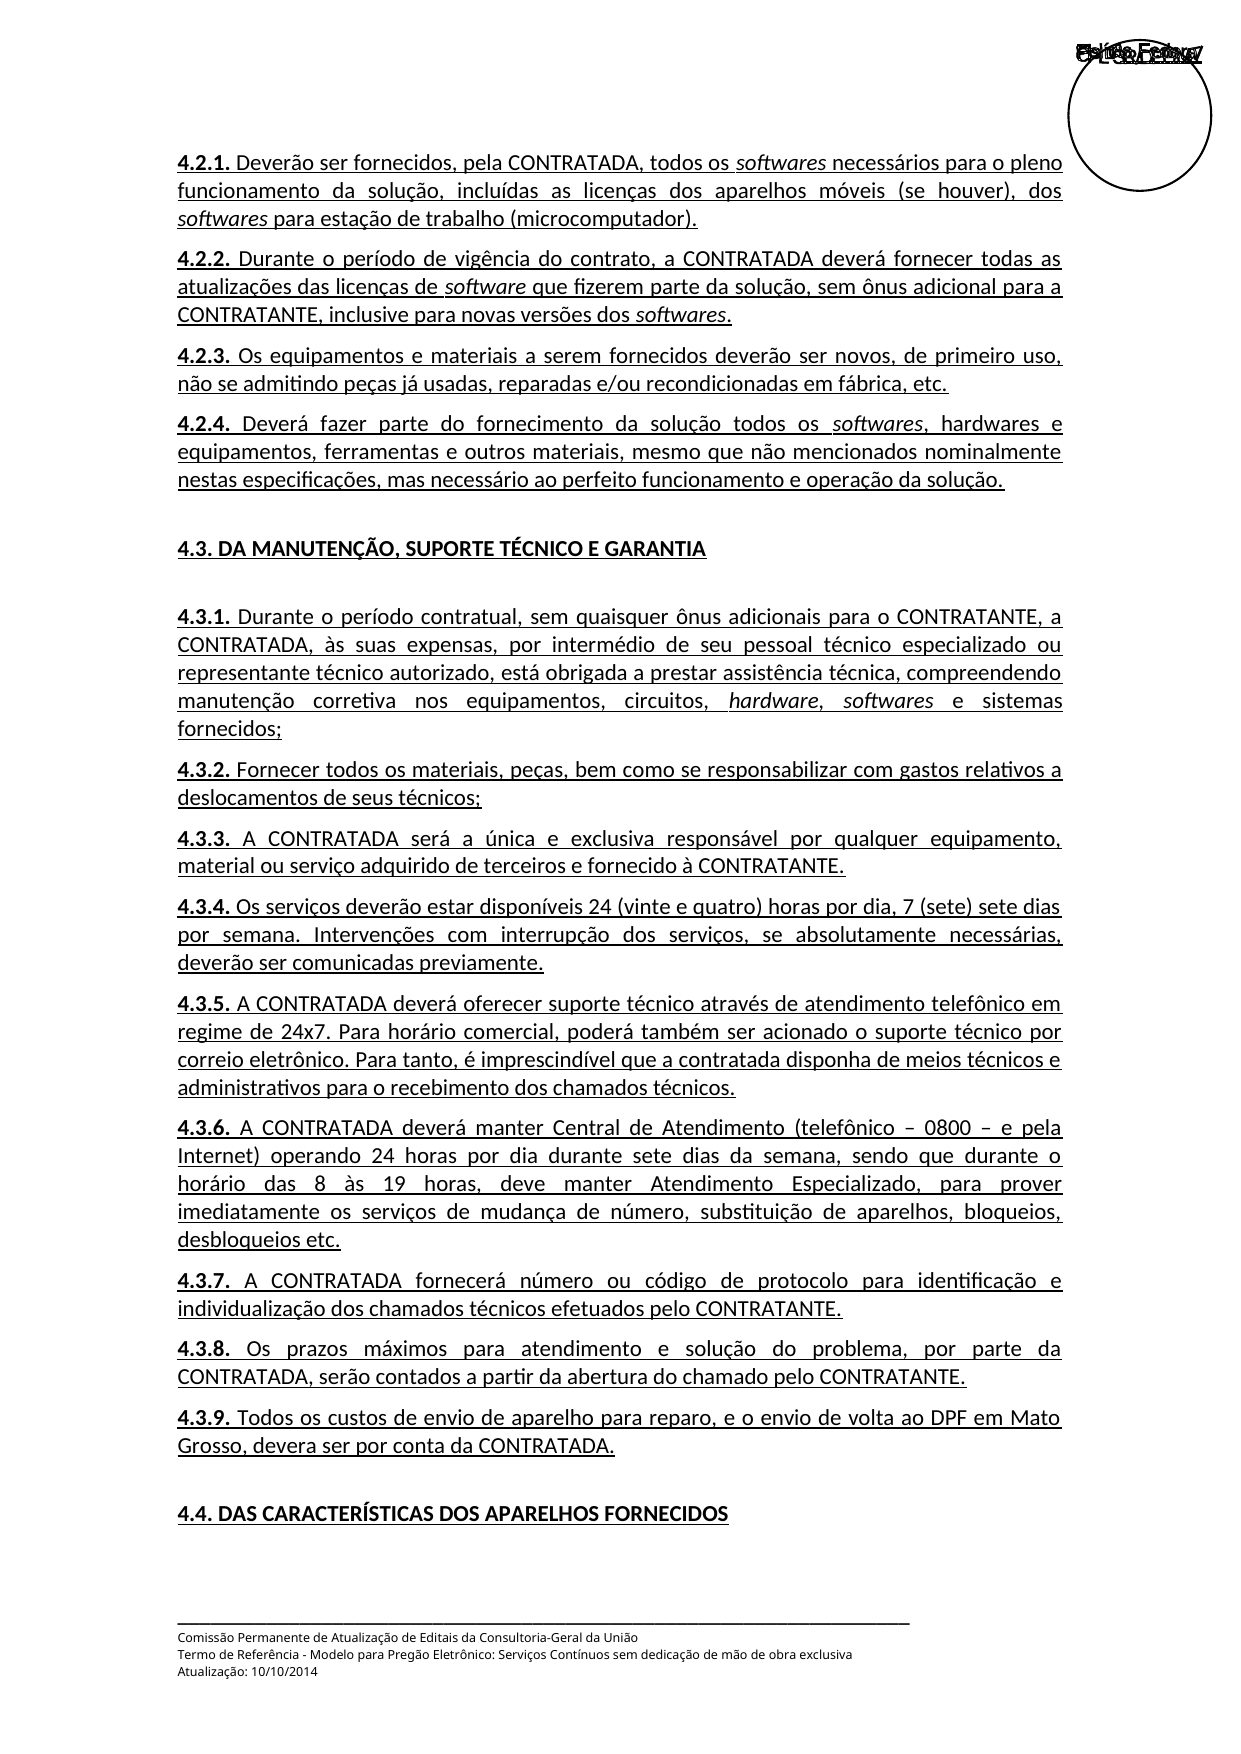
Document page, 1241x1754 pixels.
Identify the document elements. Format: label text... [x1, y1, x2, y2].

text 4.3.1. Durante o período contratual, sem quaisquer ônus adicionais para o CONTRATANTE, a CONTRATADA, às suas expensas, por intermédio de seu pessoal técnico especializado ou representante técnico autorizado, está obrigada a prestar assistência técnica, compreendendo manutenção corretiva nos equipamentos, circuitos, hardware, softwares e sistemas fornecidos; [177, 684, 1063, 711]
text 4.2.3. Os equipamentos e materiais a serem fornecidos deverão ser novos, de primeiro uso, não se admitindo peças já usadas, reparadas e/ou recondicionadas em fábrica, etc. [177, 366, 1063, 397]
text 4.2.3. Os equipamentos e materiais a serem fornecidos deverão ser novos, de primeiro uso, não se admitindo peças já usadas, reparadas e/ou recondicionadas em fábrica, etc. [177, 341, 1063, 365]
text 4.3.8. Os prazos máximos para atendimento e solução do problema, por parte da CONTRATADA, serão contados a partir da abertura do chamado pelo CONTRATANTE. [177, 1334, 1063, 1391]
text 4.2.2. Durante o período de vigência do contrato, a CONTRATADA deverá fornecer todas as atualizações das licenças de software que fizerem parte da solução, sem ônus adicional para a CONTRATANTE, inclusive para novas versões dos softwares. [177, 297, 1063, 328]
text 4.2.1. Deverão ser fornecidos, pela CONTRATADA, todos os softwares necessários para o pleno funcionamento da solução, incluídas as licenças dos aparelhos móveis (se houver), dos softwares para estação de trabalho (microcomputador). [177, 148, 1063, 172]
text 4.3.6. A CONTRATADA deverá manter Central de Atendimento (telefônico – 0800 – e pela Internet) operando 24 horas por dia durante sete dias da semana, sendo que durante o horário das 8 às 19 horas, deve manter Atendimento Especializado, para prover imediatamente os serviços de mudança de número, substituição de aparelhos, bloqueios, desbloqueios etc. [177, 1194, 1063, 1222]
text 4.2.1. Deverão ser fornecidos, pela CONTRATADA, todos os softwares necessários para o pleno funcionamento da solução, incluídas as licenças dos aparelhos móveis (se houver), dos softwares para estação de trabalho (microcomputador). [177, 201, 1063, 232]
text 4.3.6. A CONTRATADA deverá manter Central de Atendimento (telefônico – 0800 – e pela Internet) operando 24 horas por dia durante sete dias da semana, sendo que durante o horário das 8 às 19 horas, deve manter Atendimento Especializado, para prover imediatamente os serviços de mudança de número, substituição de aparelhos, bloqueios, desbloqueios etc. [177, 1113, 1063, 1137]
text 4.3.1. Durante o período contratual, sem quaisquer ônus adicionais para o CONTRATANTE, a CONTRATADA, às suas expensas, por intermédio de seu pessoal técnico especializado ou representante técnico autorizado, está obrigada a prestar assistência técnica, compreendendo manutenção corretiva nos equipamentos, circuitos, hardware, softwares e sistemas fornecidos; [177, 628, 1063, 655]
text 4.2.4. Deverá fazer parte do fornecimento da solução todos os softwares, hardwares e equipamentos, ferramentas e outros materiais, mesmo que não mencionados nominalmente nestas especificações, mas necessário ao perfeito funcionamento e operação da solução. [177, 463, 1063, 493]
text 4.3.1. Durante o período contratual, sem quaisquer ônus adicionais para o CONTRATANTE, a CONTRATADA, às suas expensas, por intermédio de seu pessoal técnico especializado ou representante técnico autorizado, está obrigada a prestar assistência técnica, compreendendo manutenção corretiva nos equipamentos, circuitos, hardware, softwares e sistemas fornecidos; [177, 602, 1063, 627]
text 4.3.2. Fornecer todos os materiais, peças, bem como se responsabilizar com gastos relativos a deslocamentos de seus técnicos; [177, 755, 1063, 779]
text 4.3.6. A CONTRATADA deverá manter Central de Atendimento (telefônico – 0800 – e pela Internet) operando 24 horas por dia durante sete dias da semana, sendo que durante o horário das 8 às 19 horas, deve manter Atendimento Especializado, para prover imediatamente os serviços de mudança de número, substituição de aparelhos, bloqueios, desbloqueios etc. [177, 1139, 1063, 1166]
text 4.3.7. A CONTRATADA fornecerá número ou código de protocolo para identificação e individualização dos chamados técnicos efetuados pelo CONTRATANTE. [177, 1292, 1063, 1322]
text 4.2.1. Deverão ser fornecidos, pela CONTRATADA, todos os softwares necessários para o pleno funcionamento da solução, incluídas as licenças dos aparelhos móveis (se houver), dos softwares para estação de trabalho (microcomputador). [177, 173, 1063, 200]
text 4.3.2. Fornecer todos os materiais, peças, bem como se responsabilizar com gastos relativos a deslocamentos de seus técnicos; [177, 781, 1063, 811]
text 4.2.4. Deverá fazer parte do fornecimento da solução todos os softwares, hardwares e equipamentos, ferramentas e outros materiais, mesmo que não mencionados nominalmente nestas especificações, mas necessário ao perfeito funcionamento e operação da solução. [177, 409, 1063, 433]
text 4.3.7. A CONTRATADA fornecerá número ou código de protocolo para identificação e individualização dos chamados técnicos efetuados pelo CONTRATANTE. [177, 1266, 1063, 1290]
text 4.3.3. A CONTRATADA será a única e exclusiva responsável por qualquer equipamento, material ou serviço adquirido de terceiros e fornecido à CONTRATANTE. [177, 824, 1063, 880]
text 4.3.4. Os serviços deverão estar disponíveis 24 (vinte e quatro) horas por dia, 7 (sete) sete dias por semana. Intervenções com interrupção dos serviços, se absolutamente necessárias, deverão ser comunicadas previamente. [177, 945, 1063, 976]
text 4.3.5. A CONTRATADA deverá oferecer suporte técnico através de atendimento telefônico em regime de 24x7. Para horário comercial, poderá também ser acionado o suporte técnico por correio eletrônico. Para tanto, é imprescindível que a contratada disponha de meios técnicos e administrativos para o recebimento dos chamados técnicos. [177, 1042, 1063, 1101]
text 4.3.6. A CONTRATADA deverá manter Central de Atendimento (telefônico – 0800 – e pela Internet) operando 24 horas por dia durante sete dias da semana, sendo que durante o horário das 8 às 19 horas, deve manter Atendimento Especializado, para prover imediatamente os serviços de mudança de número, substituição de aparelhos, bloqueios, desbloqueios etc. [177, 1167, 1063, 1193]
text 4.2.2. Durante o período de vigência do contrato, a CONTRATADA deverá fornecer todas as atualizações das licenças de software que fizerem parte da solução, sem ônus adicional para a CONTRATANTE, inclusive para novas versões dos softwares. [177, 244, 1063, 296]
text 4.3. DA MANUTENÇÃO, SUPORTE TÉCNICO E GARANTIA [177, 534, 1063, 562]
text 4.2.4. Deverá fazer parte do fornecimento da solução todos os softwares, hardwares e equipamentos, ferramentas e outros materiais, mesmo que não mencionados nominalmente nestas especificações, mas necessário ao perfeito funcionamento e operação da solução. [177, 434, 1063, 462]
text 4.3.6. A CONTRATADA deverá manter Central de Atendimento (telefônico – 0800 – e pela Internet) operando 24 horas por dia durante sete dias da semana, sendo que durante o horário das 8 às 19 horas, deve manter Atendimento Especializado, para prover imediatamente os serviços de mudança de número, substituição de aparelhos, bloqueios, desbloqueios etc. [177, 1223, 1063, 1253]
text 4.3.1. Durante o período contratual, sem quaisquer ônus adicionais para o CONTRATANTE, a CONTRATADA, às suas expensas, por intermédio de seu pessoal técnico especializado ou representante técnico autorizado, está obrigada a prestar assistência técnica, compreendendo manutenção corretiva nos equipamentos, circuitos, hardware, softwares e sistemas fornecidos; [177, 656, 1063, 683]
text 4.3.4. Os serviços deverão estar disponíveis 24 (vinte e quatro) horas por dia, 7 (sete) sete dias por semana. Intervenções com interrupção dos serviços, se absolutamente necessárias, deverão ser comunicadas previamente. [177, 892, 1063, 944]
text 4.3.1. Durante o período contratual, sem quaisquer ônus adicionais para o CONTRATANTE, a CONTRATADA, às suas expensas, por intermédio de seu pessoal técnico especializado ou representante técnico autorizado, está obrigada a prestar assistência técnica, compreendendo manutenção corretiva nos equipamentos, circuitos, hardware, softwares e sistemas fornecidos; [177, 712, 1063, 743]
text 4.4. DAS CARACTERÍSTICAS DOS APARELHOS FORNECIDOS [177, 1499, 1063, 1528]
text 4.3.5. A CONTRATADA deverá oferecer suporte técnico através de atendimento telefônico em regime de 24x7. Para horário comercial, poderá também ser acionado o suporte técnico por correio eletrônico. Para tanto, é imprescindível que a contratada disponha de meios técnicos e administrativos para o recebimento dos chamados técnicos. [177, 989, 1063, 1013]
text 4.3.5. A CONTRATADA deverá oferecer suporte técnico através de atendimento telefônico em regime de 24x7. Para horário comercial, poderá também ser acionado o suporte técnico por correio eletrônico. Para tanto, é imprescindível que a contratada disponha de meios técnicos e administrativos para o recebimento dos chamados técnicos. [177, 1014, 1063, 1041]
text 4.3.9. Todos os custos de envio de aparelho para reparo, e o envio de volta ao DPF em Mato Grosso, devera ser por conta da CONTRATADA. [177, 1403, 1063, 1459]
